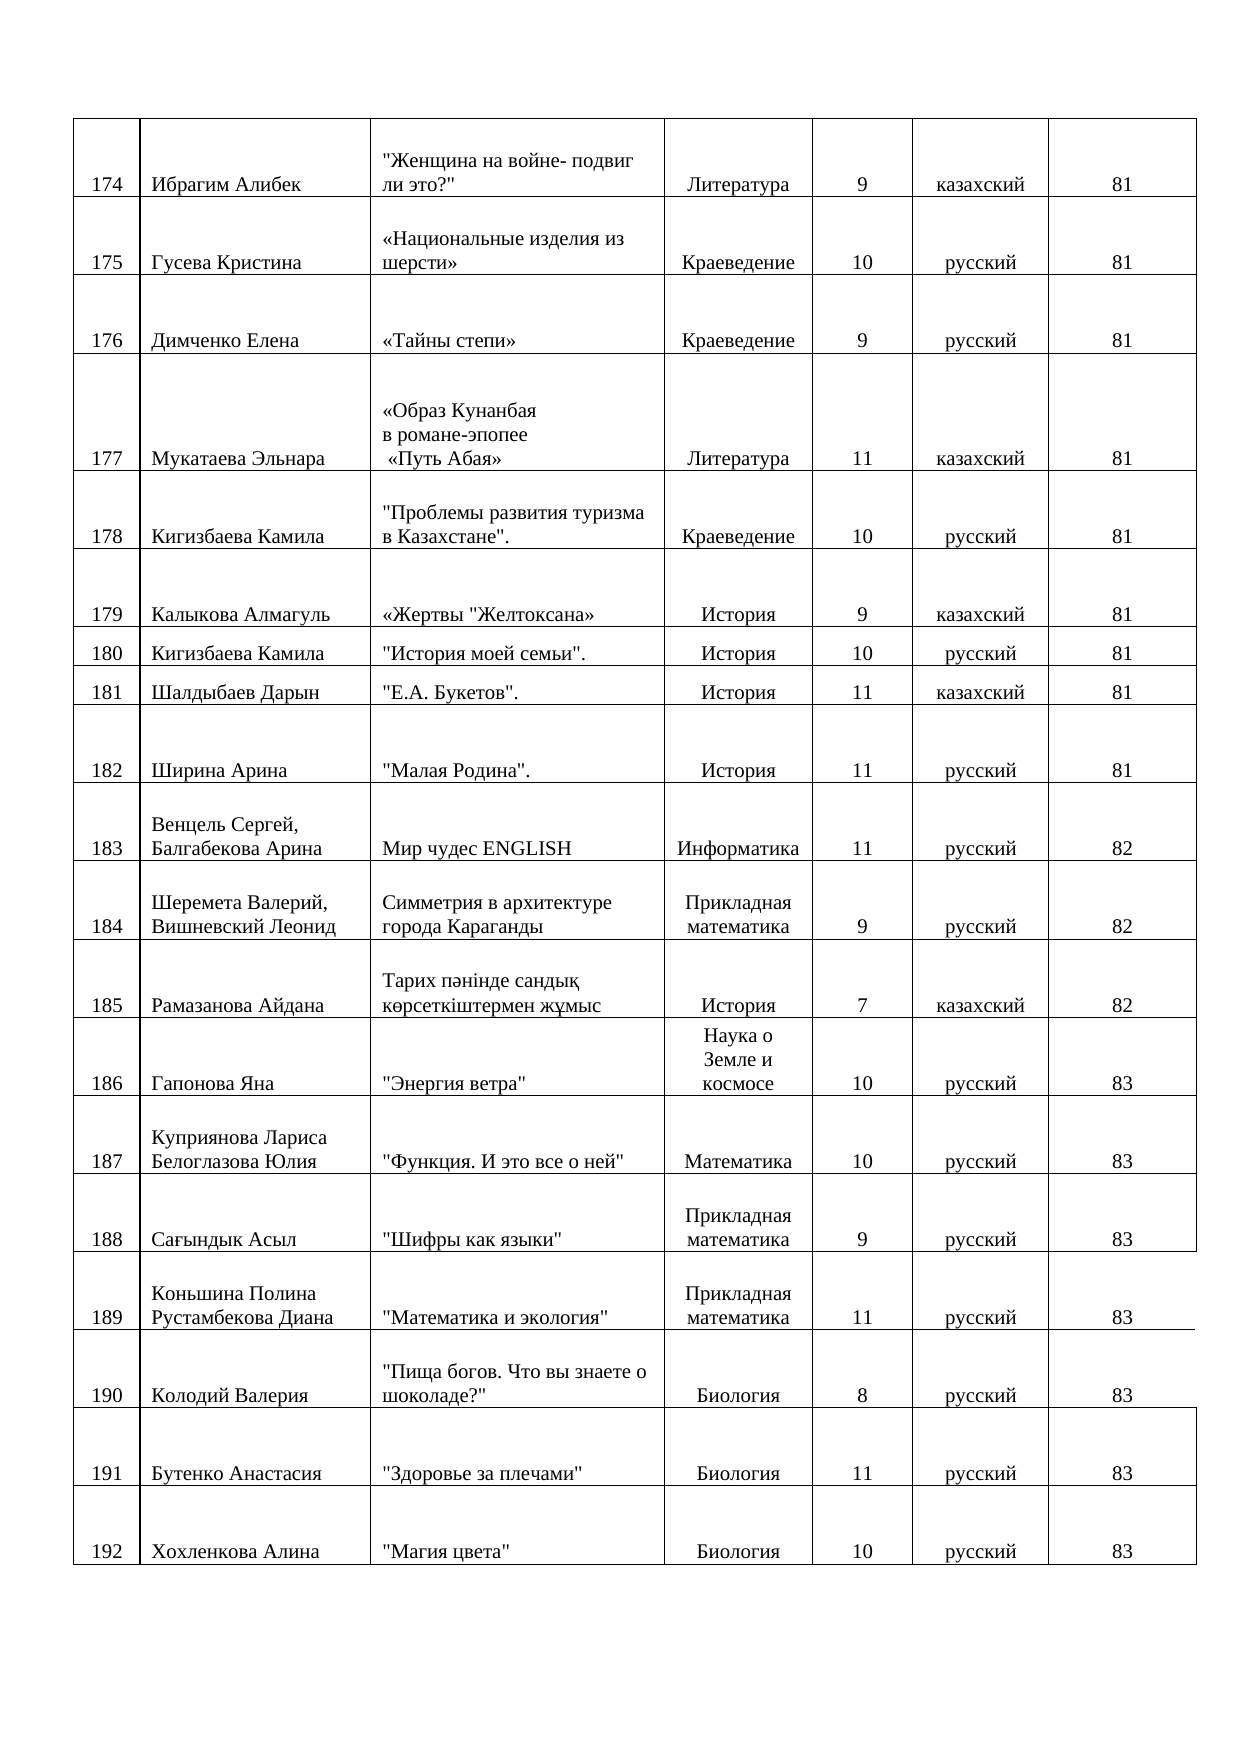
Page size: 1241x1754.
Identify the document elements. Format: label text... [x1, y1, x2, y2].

table_cell Литература [665, 119, 812, 196]
table_cell Прикладная математика [665, 861, 812, 938]
table_cell Биология [665, 1486, 812, 1563]
table_cell 81 [1049, 119, 1196, 196]
table_cell 81 [1049, 197, 1196, 274]
table_cell 83 [1049, 1252, 1196, 1329]
table_cell русский [913, 705, 1048, 782]
table_cell русский [913, 1174, 1048, 1251]
table_cell 177 [74, 354, 139, 470]
table_cell русский [913, 1018, 1048, 1095]
table_cell 189 [74, 1252, 139, 1329]
table_cell "Магия цвета" [371, 1486, 664, 1563]
table_cell "Математика и экология" [371, 1252, 664, 1329]
table_cell 81 [1049, 666, 1196, 704]
table_cell казахский [913, 354, 1048, 470]
table_cell 178 [74, 471, 139, 548]
table_cell "Е.А. Букетов". [371, 666, 664, 704]
table_cell Куприянова Лариса Белоглазова Юлия [141, 1096, 370, 1173]
table_cell "Функция. И это все о ней" [371, 1096, 664, 1173]
table_cell 181 [74, 666, 139, 704]
table_cell «Национальные изделия из шерсти» [371, 197, 664, 274]
table_cell 9 [813, 275, 912, 352]
table_cell 192 [74, 1486, 139, 1563]
table_cell русский [913, 1252, 1048, 1329]
table_cell 83 [1049, 1018, 1196, 1095]
table_cell 9 [813, 549, 912, 626]
table_cell Димченко Елена [141, 275, 370, 352]
table_cell 11 [813, 1408, 912, 1485]
table_cell Ширина Арина [141, 705, 370, 782]
table_cell Кигизбаева Камила [141, 627, 370, 665]
table_cell русский [913, 627, 1048, 665]
table_cell Математика [665, 1096, 812, 1173]
table_cell 83 [1049, 1174, 1196, 1251]
table_cell русский [913, 861, 1048, 938]
table_cell Рамазанова Айдана [141, 940, 370, 1017]
table_cell 82 [1049, 861, 1196, 938]
table_cell "Проблемы развития туризма в Казахстане". [371, 471, 664, 548]
table_cell Тарих пәнінде сандық көрсеткіштермен жұмыс [371, 940, 664, 1017]
table_cell Сағындык Асыл [141, 1174, 370, 1251]
table_cell Кигизбаева Камила [141, 471, 370, 548]
table_cell 175 [74, 197, 139, 274]
table_cell русский [913, 1486, 1048, 1563]
table_cell русский [913, 1096, 1048, 1173]
table_cell Биология [665, 1408, 812, 1485]
table_cell 11 [813, 783, 912, 860]
table_cell Гапонова Яна [141, 1018, 370, 1095]
table_cell 10 [813, 627, 912, 665]
table_cell 179 [74, 549, 139, 626]
table_cell "Пища богов. Что вы знаете о шоколаде?" [371, 1330, 664, 1407]
table_cell 186 [74, 1018, 139, 1095]
table_cell 81 [1049, 275, 1196, 352]
table_cell 184 [74, 861, 139, 938]
table_cell 81 [1049, 549, 1196, 626]
table_cell 10 [813, 1096, 912, 1173]
table_cell Мир чудес ENGLISH [371, 783, 664, 860]
table_cell "Здоровье за плечами" [371, 1408, 664, 1485]
table_cell русский [913, 1408, 1048, 1485]
table_cell «Тайны степи» [371, 275, 664, 352]
table_cell Бутенко Анастасия [141, 1408, 370, 1485]
table_cell История [665, 940, 812, 1017]
table_cell Венцель Сергей, Балгабекова Арина [141, 783, 370, 860]
table_cell Наука о Земле и космосе [665, 1018, 812, 1095]
table_cell 10 [813, 471, 912, 548]
table_cell Краеведение [665, 275, 812, 352]
table_cell "История моей семьи". [371, 627, 664, 665]
table_cell Прикладная математика [665, 1252, 812, 1329]
table_cell 174 [74, 119, 139, 196]
table_cell Биология [665, 1330, 812, 1407]
table_cell 11 [813, 705, 912, 782]
table_cell История [665, 705, 812, 782]
table_cell Литература [665, 354, 812, 470]
table_cell 83 [1049, 1408, 1196, 1485]
table_cell 10 [813, 1486, 912, 1563]
table_cell 176 [74, 275, 139, 352]
table_cell 183 [74, 783, 139, 860]
table_cell Шалдыбаев Дарын [141, 666, 370, 704]
table_cell История [665, 627, 812, 665]
table_cell 81 [1049, 471, 1196, 548]
table_cell казахский [913, 549, 1048, 626]
table_cell История [665, 666, 812, 704]
table_cell 11 [813, 1252, 912, 1329]
table_cell Мукатаева Эльнара [141, 354, 370, 470]
table_cell "Женщина на войне- подвиг ли это?" [371, 119, 664, 196]
table_cell 81 [1049, 705, 1196, 782]
table_cell русский [913, 783, 1048, 860]
table_cell русский [913, 471, 1048, 548]
table_cell «Образ Кунанбая в романе-эпопее «Путь Абая» [371, 354, 664, 470]
table_cell Шеремета Валерий, Вишневский Леонид [141, 861, 370, 938]
table_cell 83 [1049, 1329, 1196, 1407]
table_cell Коньшина Полина Рустамбекова Диана [141, 1252, 370, 1329]
table_cell Прикладная математика [665, 1174, 812, 1251]
table_cell 81 [1049, 627, 1196, 665]
table_cell казахский [913, 666, 1048, 704]
table_cell 185 [74, 940, 139, 1017]
table_cell 190 [74, 1330, 139, 1407]
table_cell "Энергия ветра" [371, 1018, 664, 1095]
table_cell Краеведение [665, 471, 812, 548]
table_cell 81 [1049, 354, 1196, 470]
table_cell 9 [813, 119, 912, 196]
table_cell 83 [1049, 1486, 1196, 1563]
table_cell Колодий Валерия [141, 1330, 370, 1407]
table_cell казахский [913, 119, 1048, 196]
table_cell 182 [74, 705, 139, 782]
table_cell «Жертвы "Желтоксана» [371, 549, 664, 626]
table_cell Хохленкова Алина [141, 1486, 370, 1563]
table_cell 10 [813, 197, 912, 274]
table_cell русский [913, 275, 1048, 352]
table_cell 180 [74, 627, 139, 665]
table_cell Краеведение [665, 197, 812, 274]
table_cell 8 [813, 1330, 912, 1407]
table_cell 82 [1049, 783, 1196, 860]
table_cell казахский [913, 940, 1048, 1017]
table_cell 11 [813, 354, 912, 470]
table_cell 187 [74, 1096, 139, 1173]
table_cell Гусева Кристина [141, 197, 370, 274]
table_cell 82 [1049, 940, 1196, 1017]
table_cell русский [913, 1330, 1048, 1407]
table_cell 191 [74, 1408, 139, 1485]
table_cell "Малая Родина". [371, 705, 664, 782]
table_cell 10 [813, 1018, 912, 1095]
table_cell 9 [813, 861, 912, 938]
table_cell "Шифры как языки" [371, 1174, 664, 1251]
table_cell 83 [1049, 1096, 1196, 1173]
table_cell Симметрия в архитектуре города Караганды [371, 861, 664, 938]
table_cell русский [913, 197, 1048, 274]
table_cell 7 [813, 940, 912, 1017]
table_cell История [665, 549, 812, 626]
table_cell 11 [813, 666, 912, 704]
table_cell Калыкова Алмагуль [141, 549, 370, 626]
table_cell 9 [813, 1174, 912, 1251]
table_cell Ибрагим Алибек [141, 119, 370, 196]
table_cell 188 [74, 1174, 139, 1251]
table_cell Информатика [665, 783, 812, 860]
